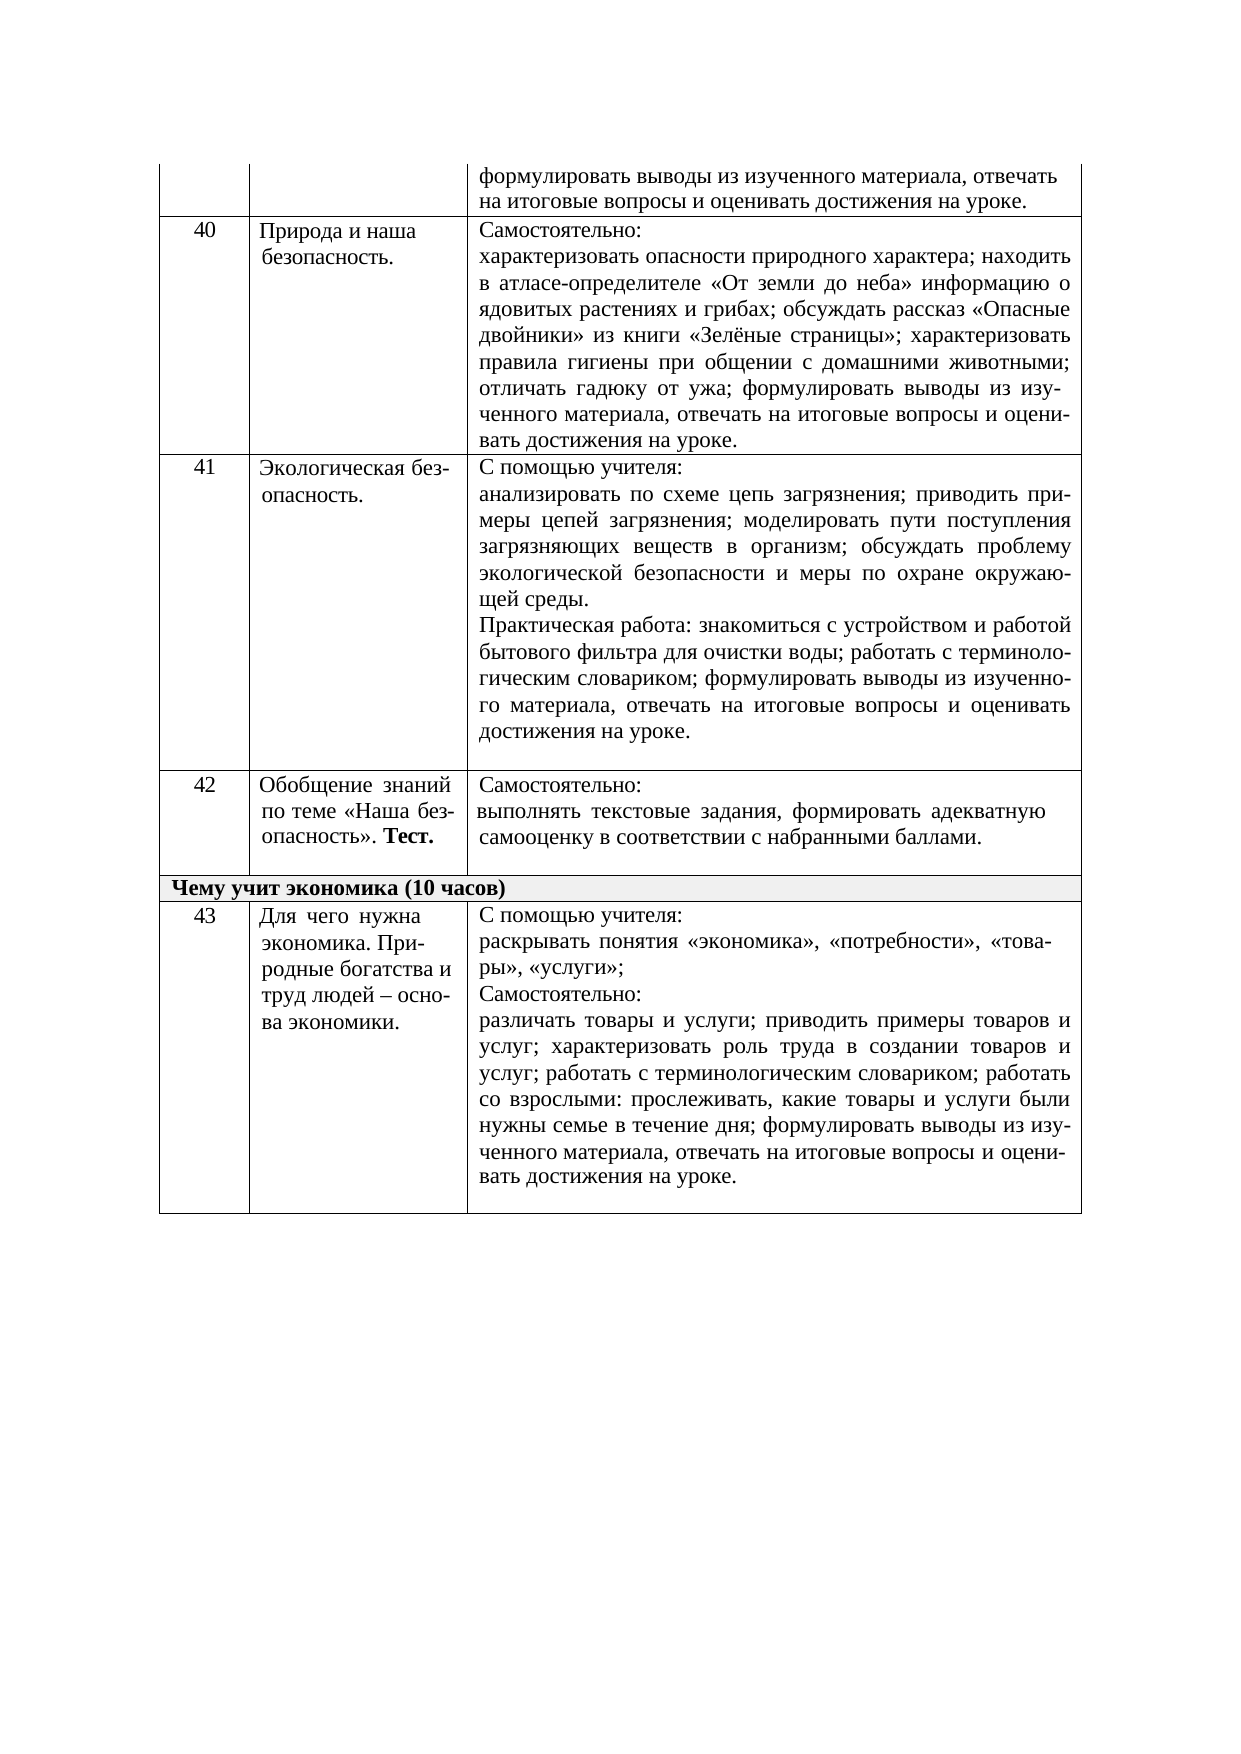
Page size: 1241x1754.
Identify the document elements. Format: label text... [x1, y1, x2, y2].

table_header формулировать выводы из изученного материала, отвечать на итоговые вопросы и оценивать достижения на уроке. [468, 164, 1081, 216]
table_header [160, 164, 249, 216]
table_cell Экологическая без- опасность. [250, 455, 467, 770]
table_cell Самостоятельно: характеризовать опасности природного характера; находить в атласе-определителе «От земли до неба» информацию о ядовитых растениях и грибах; обсуждать рассказ «Опасные двойники» из книги «Зелёные страницы»; характеризовать правила гигиены при общении с домашними животными; отличать гадюку от ужа; формулировать выводы из изу- ченного материала, отвечать на итоговые вопросы и оцени- вать достижения на уроке. [468, 217, 1081, 453]
table_cell 40 [160, 217, 249, 453]
table_cell С помощью учителя: раскрывать понятия «экономика», «потребности», «това- ры», «услуги»; Самостоятельно: различать товары и услуги; приводить примеры товаров и услуг; характеризовать роль труда в создании товаров и услуг; работать с терминологическим словариком; работать со взрослыми: прослеживать, какие товары и услуги были нужны семье в течение дня; формулировать выводы из изу- ченного материала, отвечать на итоговые вопросы и оцени- вать достижения на уроке. [468, 902, 1081, 1212]
table_cell Самостоятельно: выполнять текстовые задания, формировать адекватную самооценку в соответствии с набранными баллами. [468, 771, 1081, 875]
table_cell 42 [160, 771, 249, 875]
table_cell 41 [160, 455, 249, 770]
table_cell Для чего нужна экономика. При- родные богатства и труд людей – осно- ва экономики. [250, 902, 467, 1212]
table_cell Обобщение знаний по теме «Наша без- опасность». Тест. [250, 771, 467, 875]
table_cell Природа и наша безопасность. [250, 217, 467, 453]
table_header [250, 164, 467, 216]
table_cell Чему учит экономика (10 часов) [160, 876, 1081, 901]
table_cell С помощью учителя: анализировать по схеме цепь загрязнения; приводить при- меры цепей загрязнения; моделировать пути поступления загрязняющих веществ в организм; обсуждать проблему экологической безопасности и меры по охране окружаю- щей среды. Практическая работа: знакомиться с устройством и работой бытового фильтра для очистки воды; работать с терминоло- гическим словариком; формулировать выводы из изученно- го материала, отвечать на итоговые вопросы и оценивать достижения на уроке. [468, 455, 1081, 770]
table_cell 43 [160, 902, 249, 1212]
